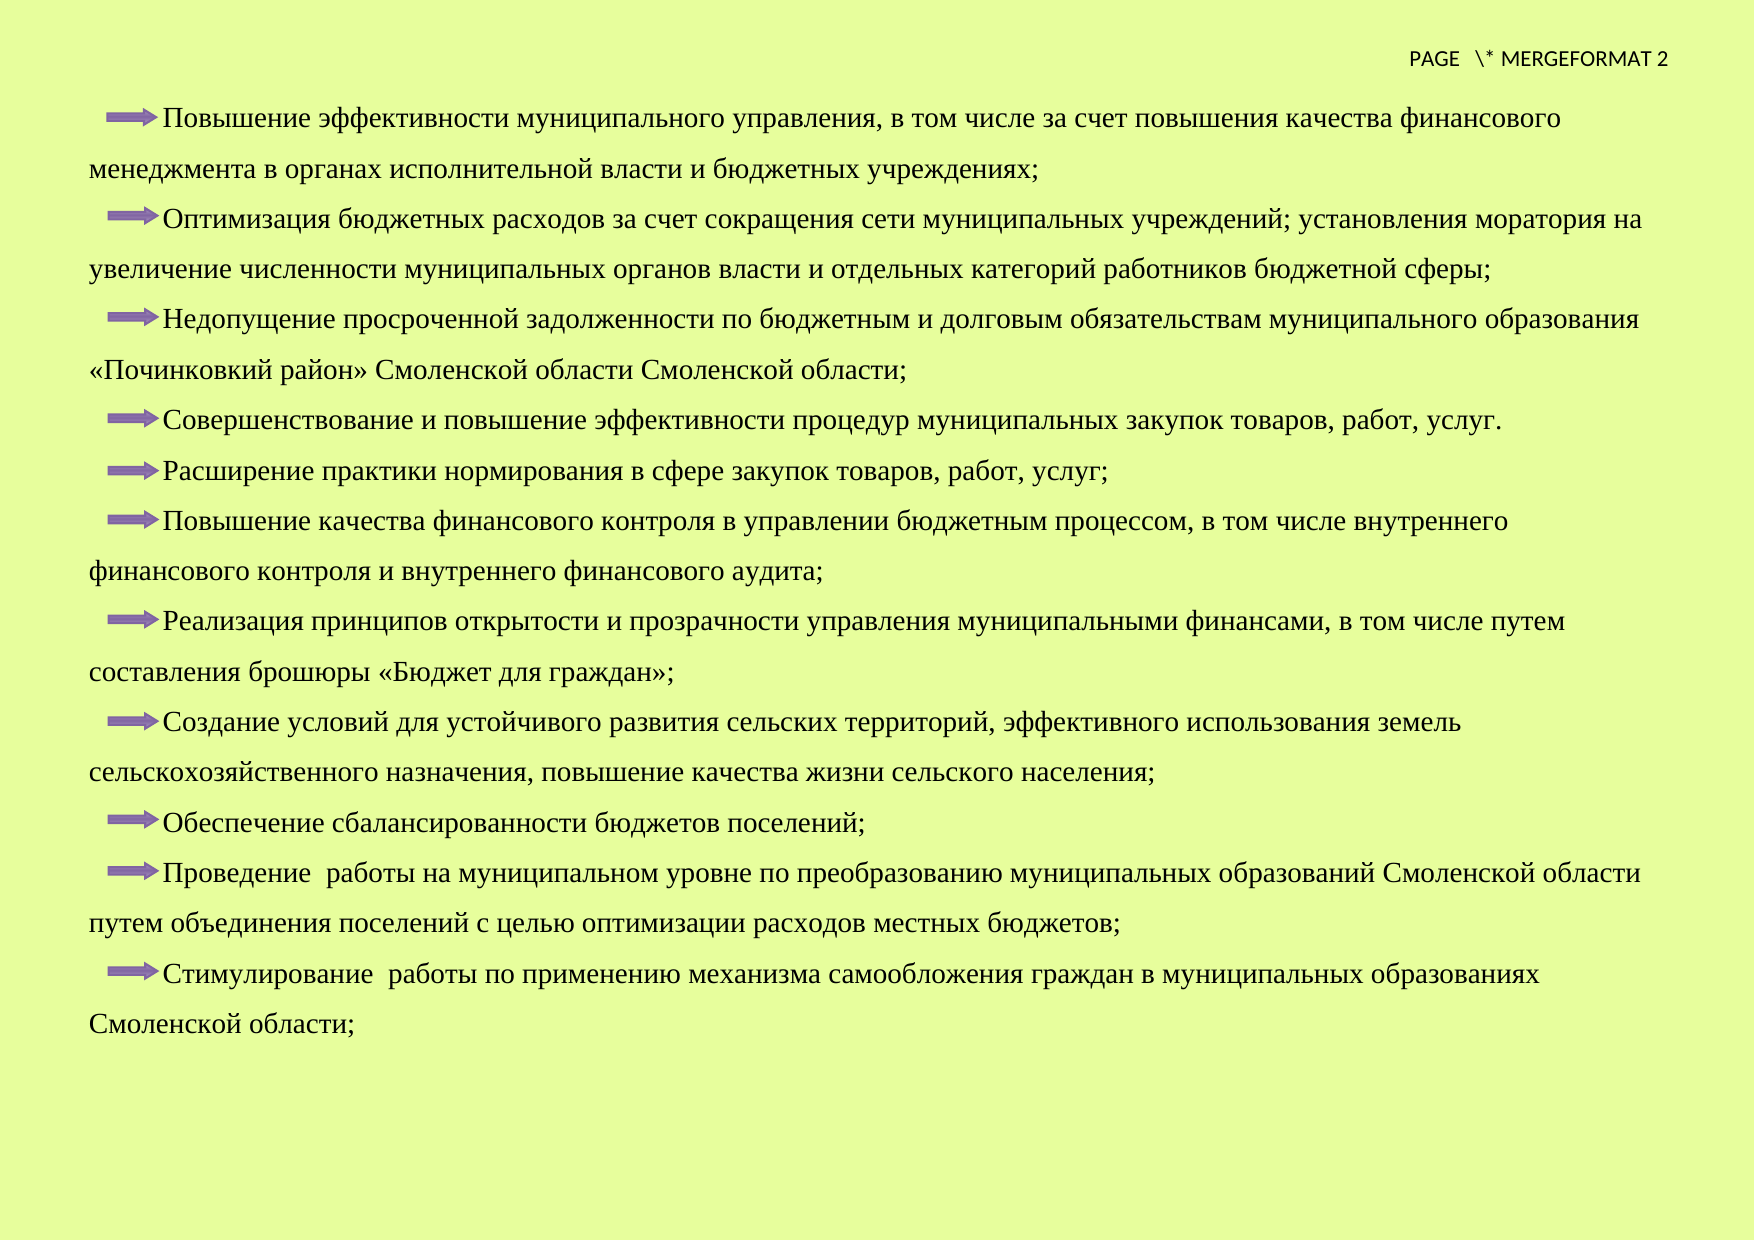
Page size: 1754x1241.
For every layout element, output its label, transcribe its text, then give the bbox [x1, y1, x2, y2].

text Создание условий для устойчивого развития сельских территорий, эффективного использования земель сельскохозяйственного назначения, повышение качества жизни сельского населения; [89, 704, 1668, 788]
text Реализация принципов открытости и прозрачности управления муниципальными финансами, в том числе путем составления брошюры «Бюджет для граждан»; [89, 603, 1668, 687]
list Расширение практики нормирования в сфере закупок товаров, работ, услуг; [89, 453, 1668, 486]
list Оптимизация бюджетных расходов за счет сокращения сети муниципальных учреждений; установления моратория на увеличение численности муниципальных органов власти и отдельных категорий работников бюджетной сферы; [89, 201, 1668, 285]
list Совершенствование и повышение эффективности процедур муниципальных закупок товаров, работ, услуг. [89, 402, 1668, 436]
list Недопущение просроченной задолженности по бюджетным и долговым обязательствам муниципального образования «Починковкий район» Смоленской области Смоленской области; [89, 302, 1668, 386]
list Проведение работы на муниципальном уровне по преобразованию муниципальных образований Смоленской области путем объединения поселений с целью оптимизации расходов местных бюджетов; [89, 855, 1668, 939]
text Повышение эффективности муниципального управления, в том числе за счет повышения качества финансового менеджмента в органах исполнительной власти и бюджетных учреждениях; [89, 100, 1668, 184]
text Обеспечение сбалансированности бюджетов поселений; [89, 805, 1668, 838]
list Стимулирование работы по применению механизма самообложения граждан в муниципальных образованиях Смоленской области; [89, 956, 1668, 1039]
text Повышение качества финансового контроля в управлении бюджетным процессом, в том числе внутреннего финансового контроля и внутреннего финансового аудита; [89, 503, 1668, 587]
